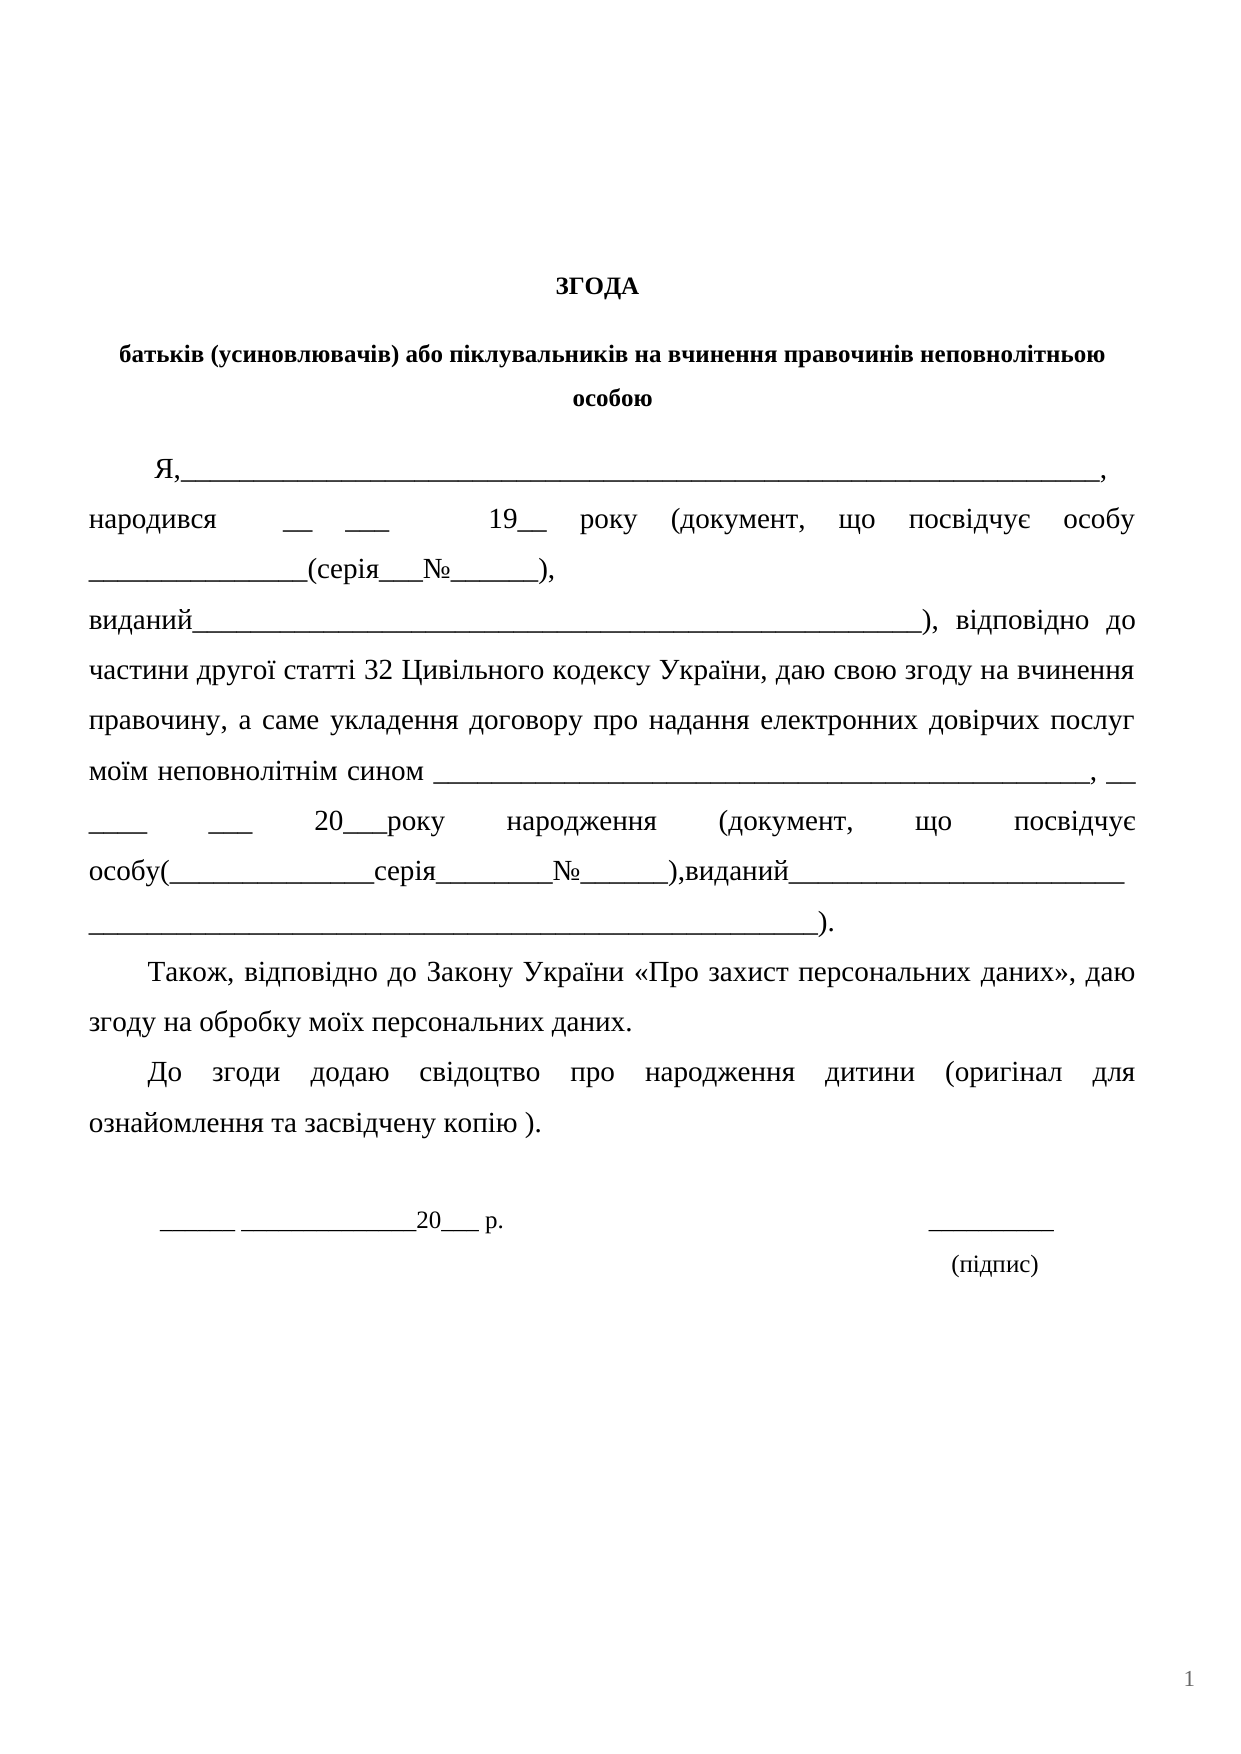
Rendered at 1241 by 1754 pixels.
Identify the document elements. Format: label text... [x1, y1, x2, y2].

text До згоди додаю свідоцтво про народження дитини (оригінал для ознайомлення та засвідчену копію ). [88, 1054, 1136, 1138]
text ______ ______________20___ р. __________ [88, 1206, 1195, 1234]
text Я,_______________________________________________________________, [88, 451, 1136, 484]
text Також, відповідно до Закону України «Про захист персональних даних», даю згоду на обробку моїх персональних даних. [88, 954, 1136, 1038]
text ЗГОДА [0, 271, 1195, 300]
text (підпис) [88, 1249, 1195, 1277]
text батьків (усиновлювачів) або піклувальників на вчинення правочинів неповнолітньою особою [88, 339, 1136, 411]
text народився __ ___ 19__ року (документ, що посвідчує особу _______________(серія___№______), виданий__________________________________________________), відповідно до частини другої статті 32 Цивільного кодексу України, даю свою згоду на вчинення правочину, а саме укладення договору про надання електронних довірчих послуг моїм неповнолітнім сином _____________________________________________, __ ____ ___ 20___року народження (документ, що посвідчує особу(______________серія________№______),виданий_________________________________________________________________________). [88, 501, 1136, 937]
